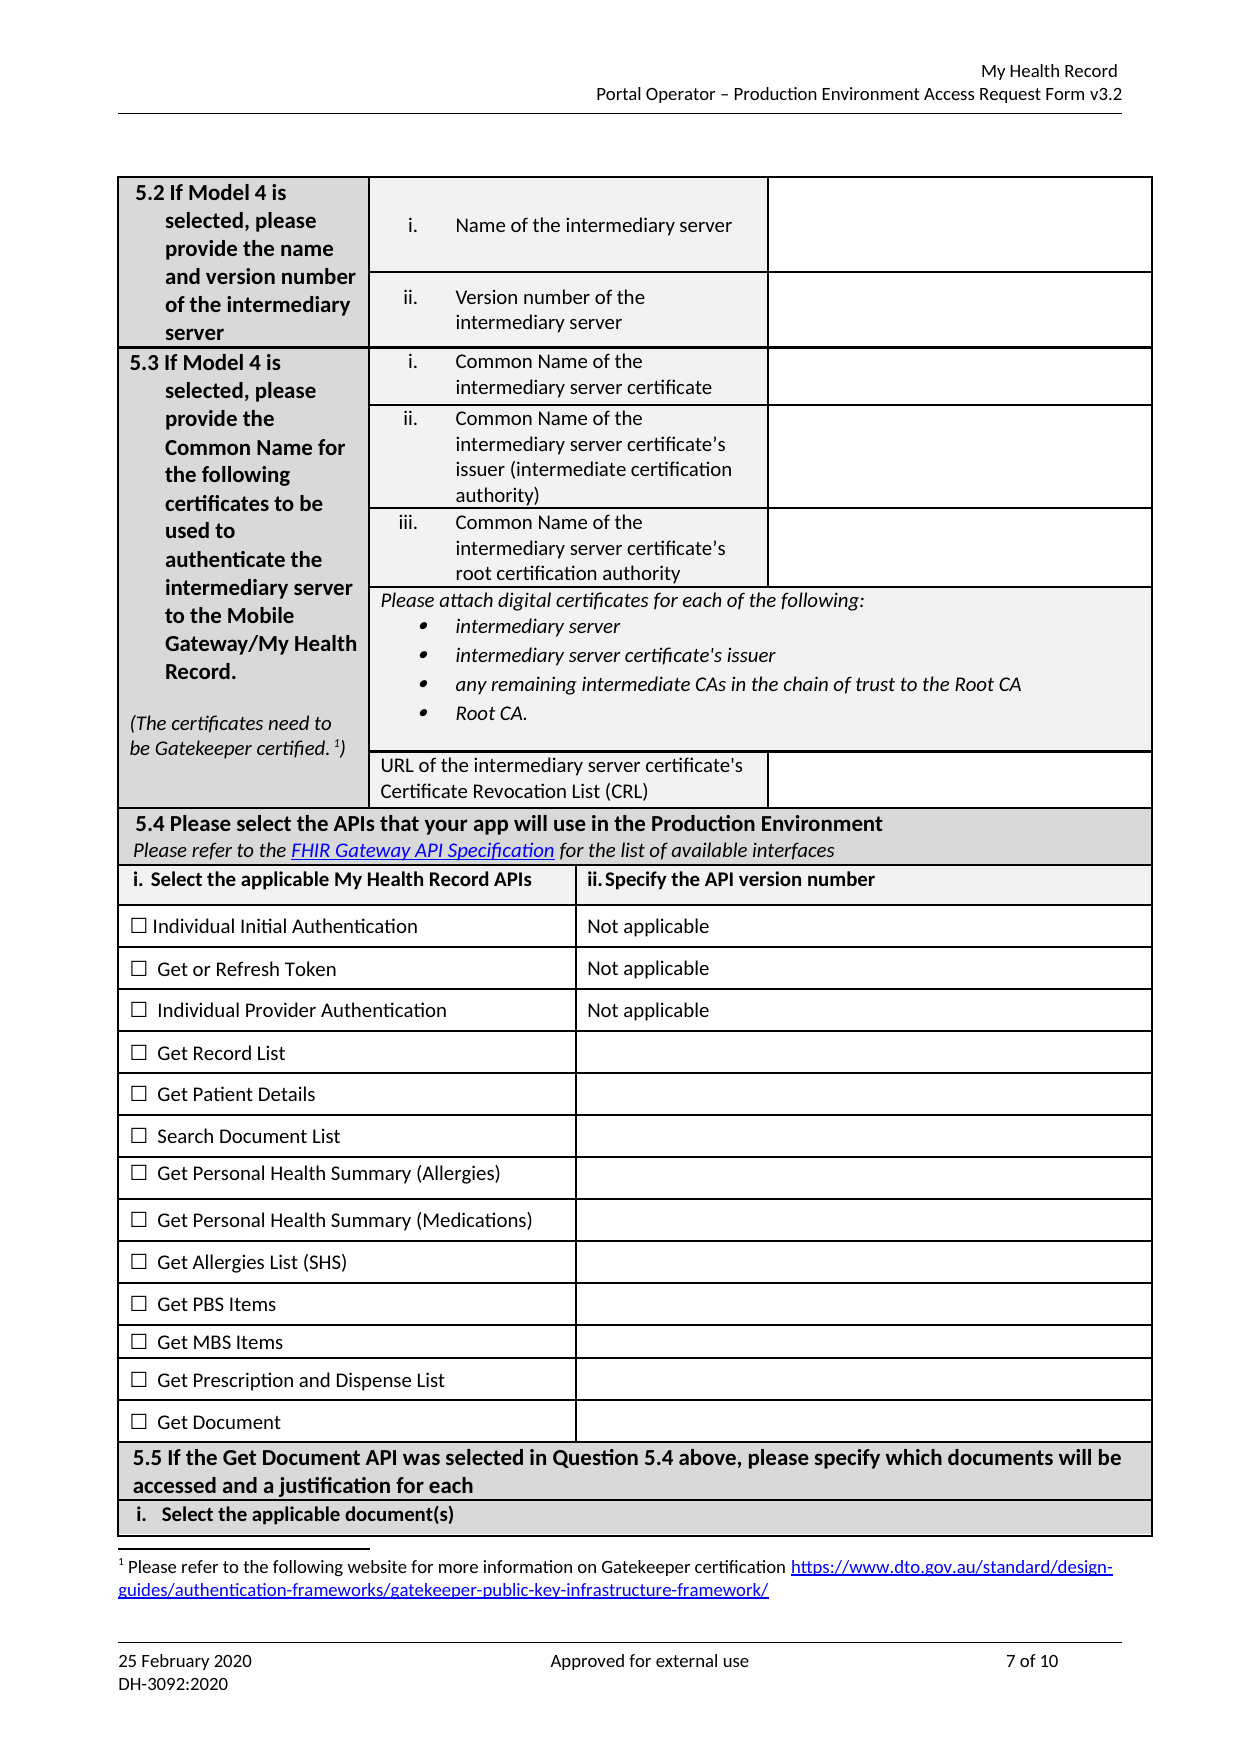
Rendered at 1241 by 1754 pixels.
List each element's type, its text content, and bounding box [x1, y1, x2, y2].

table_cell [769, 753, 1151, 807]
table_cell [769, 349, 1151, 403]
table_cell Get Prescription and Dispense List [119, 1359, 575, 1399]
table_cell Select the applicable My Health Record APIs [119, 866, 575, 904]
table_cell [577, 1116, 1151, 1156]
table_cell Not applicable [577, 948, 1151, 988]
table_cell Individual Initial Authentication [119, 906, 575, 946]
table_cell Get Record List [119, 1032, 575, 1072]
table_cell Get Personal Health Summary (Medications) [119, 1200, 575, 1240]
table_cell Please attach digital certificates for each of the following: intermediary server intermediary server certificate's issuer any remaining intermediate CAs in the chain of trust to the Root CA Root CA. [370, 588, 1151, 750]
table_cell Individual Provider Authentication [119, 990, 575, 1030]
table_cell [577, 1359, 1151, 1399]
table_cell [769, 406, 1151, 507]
table_cell [577, 1284, 1151, 1324]
table_cell [577, 1074, 1151, 1114]
table_cell Get Personal Health Summary (Allergies) [119, 1158, 575, 1198]
table_cell Not applicable [577, 990, 1151, 1030]
table_cell [769, 509, 1151, 586]
table_header [769, 178, 1151, 271]
table_cell Get MBS Items [119, 1326, 575, 1357]
table_cell 5.5 If the Get Document API was selected in Question 5.4 above, please specify which documents will be accessed and a justification for each [119, 1443, 1151, 1499]
table_cell Common Name of the intermediary server certificate [370, 349, 767, 403]
table_cell Search Document List [119, 1116, 575, 1156]
table_cell Get Patient Details [119, 1074, 575, 1114]
table_cell URL of the intermediary server certificate's Certificate Revocation List (CRL) [370, 753, 767, 807]
table_cell Common Name of the intermediary server certificate’s issuer (intermediate certification authority) [370, 406, 767, 507]
table_cell Specify the API version number [577, 866, 1151, 904]
table_cell Common Name of the intermediary server certificate’s root certification authority [370, 509, 767, 586]
table_cell Select the applicable document(s) [119, 1501, 1151, 1534]
table_cell [769, 273, 1151, 346]
table_cell 5.4 Please select the APIs that your app will use in the Production Environment Please refer to the FHIR Gateway API Specification for the list of available interfaces [119, 809, 1151, 864]
table_cell [577, 1326, 1151, 1357]
table_cell [577, 1032, 1151, 1072]
table_cell Get Allergies List (SHS) [119, 1242, 575, 1282]
table_cell Not applicable [577, 906, 1151, 946]
table_cell [577, 1242, 1151, 1282]
table_header 5.2 If Model 4 is selected, please provide the name and version number of the intermediary server [119, 178, 368, 346]
table_cell Get or Refresh Token [119, 948, 575, 988]
table_cell Get Document [119, 1401, 575, 1441]
table_cell [577, 1401, 1151, 1441]
table_cell Get PBS Items [119, 1284, 575, 1324]
table_cell [577, 1200, 1151, 1240]
table_header Name of the intermediary server [370, 178, 767, 271]
table_cell Version number of the intermediary server [370, 273, 767, 346]
table_cell [577, 1158, 1151, 1198]
table_cell 5.3 If Model 4 is selected, please provide the Common Name for the following certificates to be used to authenticate the intermediary server to the Mobile Gateway/My Health Record. (The certificates need to be Gatekeeper certified. ) [119, 349, 368, 807]
